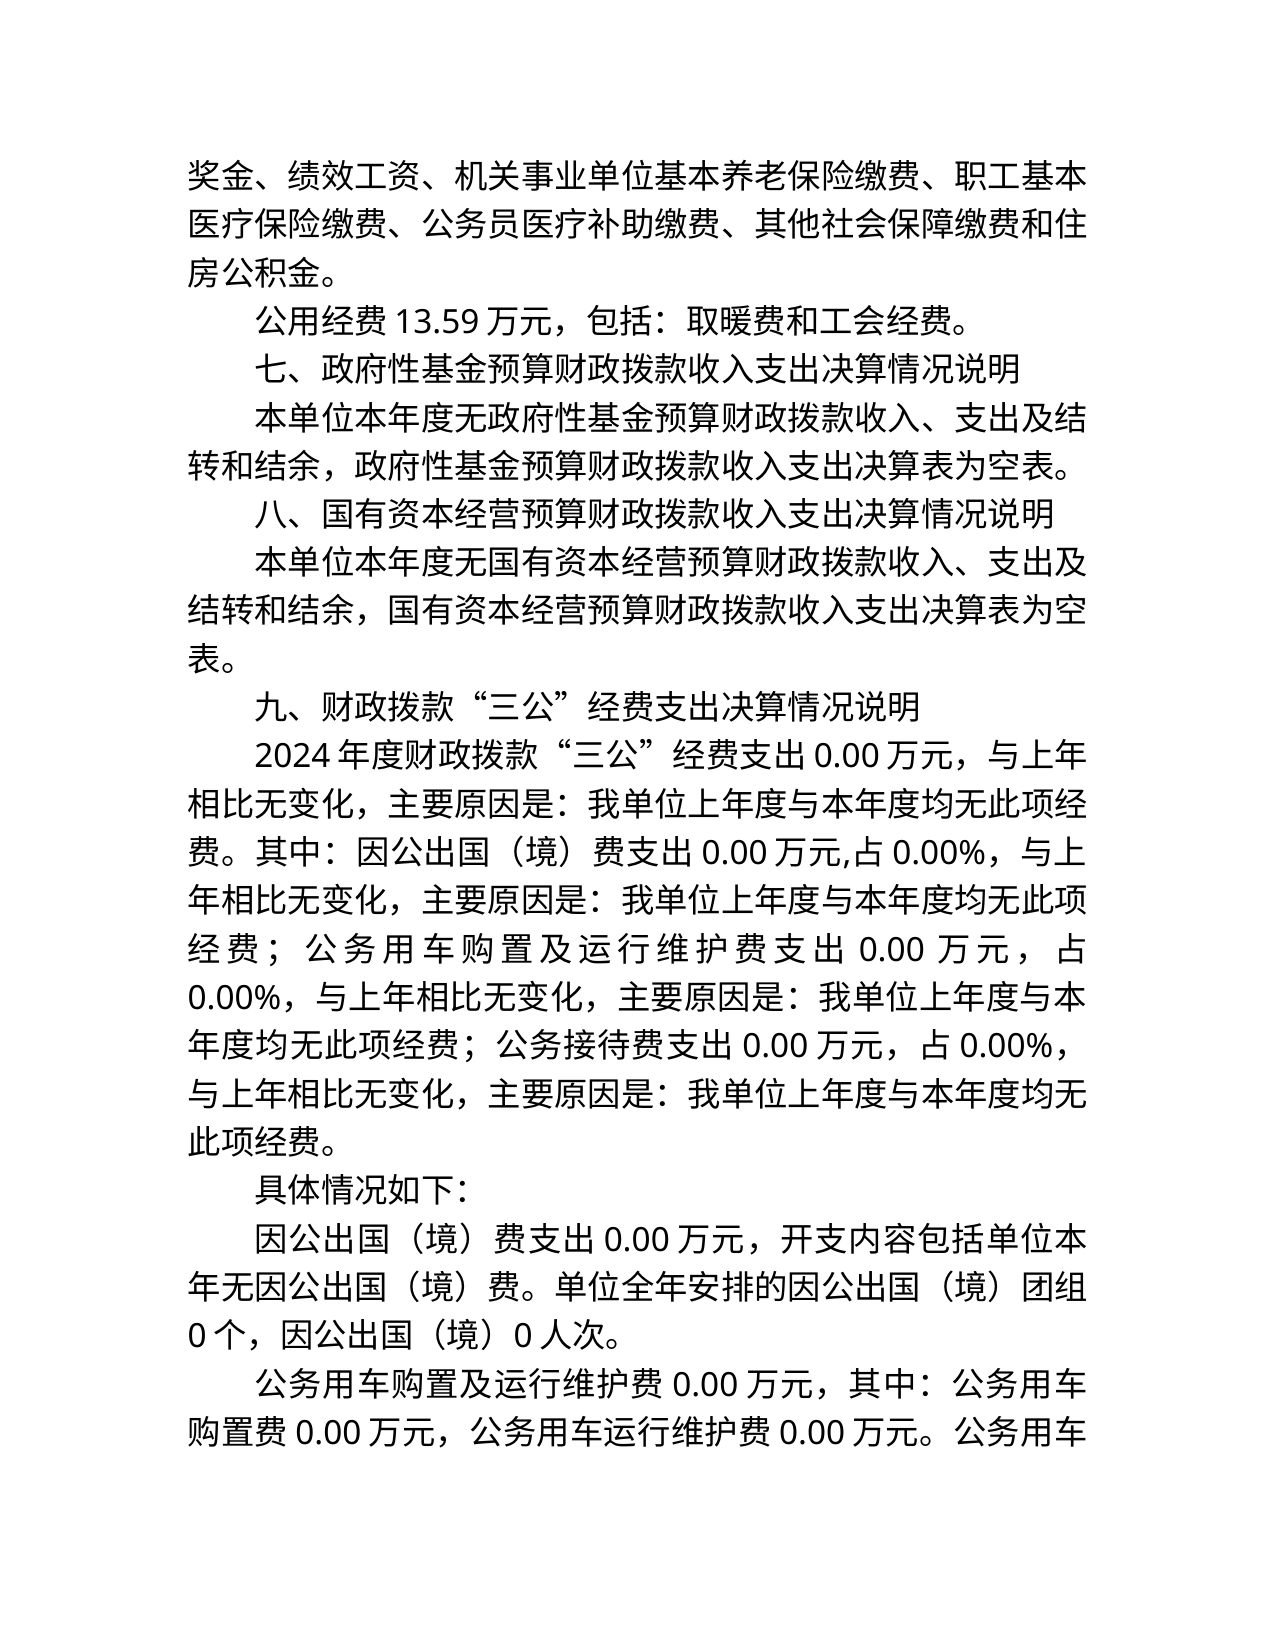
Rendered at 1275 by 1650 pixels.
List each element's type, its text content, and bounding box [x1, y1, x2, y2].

text 九、财政拨款“三公”经费支出决算情况说明 [187, 681, 1087, 729]
text 具体情况如下： [187, 1164, 1087, 1212]
text 2024年度财政拨款“三公”经费支出0.00万元，与上年相比无变化，主要原因是：我单位上年度与本年度均无此项经费。其中：因公出国（境）费支出0.00万元,占0.00%，与上年相比无变化，主要原因是：我单位上年度与本年度均无此项经费；公务用车购置及运行维护费支出0.00万元，占0.00%，与上年相比无变化，主要原因是：我单位上年度与本年度均无此项经费；公务接待费支出0.00万元，占0.00%，与上年相比无变化，主要原因是：我单位上年度与本年度均无此项经费。 [187, 729, 1087, 1164]
text 七、政府性基金预算财政拨款收入支出决算情况说明 [187, 343, 1087, 391]
text 因公出国（境）费支出0.00万元，开支内容包括单位本年无因公出国（境）费。单位全年安排的因公出国（境）团组0个，因公出国（境）0人次。 [187, 1212, 1087, 1357]
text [187, 150, 1087, 295]
text 公用经费13.59万元，包括：取暖费和工会经费。 [187, 295, 1087, 343]
text 本单位本年度无国有资本经营预算财政拨款收入、支出及结转和结余，国有资本经营预算财政拨款收入支出决算表为空表。 [187, 536, 1087, 681]
text 八、国有资本经营预算财政拨款收入支出决算情况说明 [187, 488, 1087, 536]
text 本单位本年度无政府性基金预算财政拨款收入、支出及结转和结余，政府性基金预算财政拨款收入支出决算表为空表。 [187, 391, 1087, 488]
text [187, 1357, 1087, 1454]
